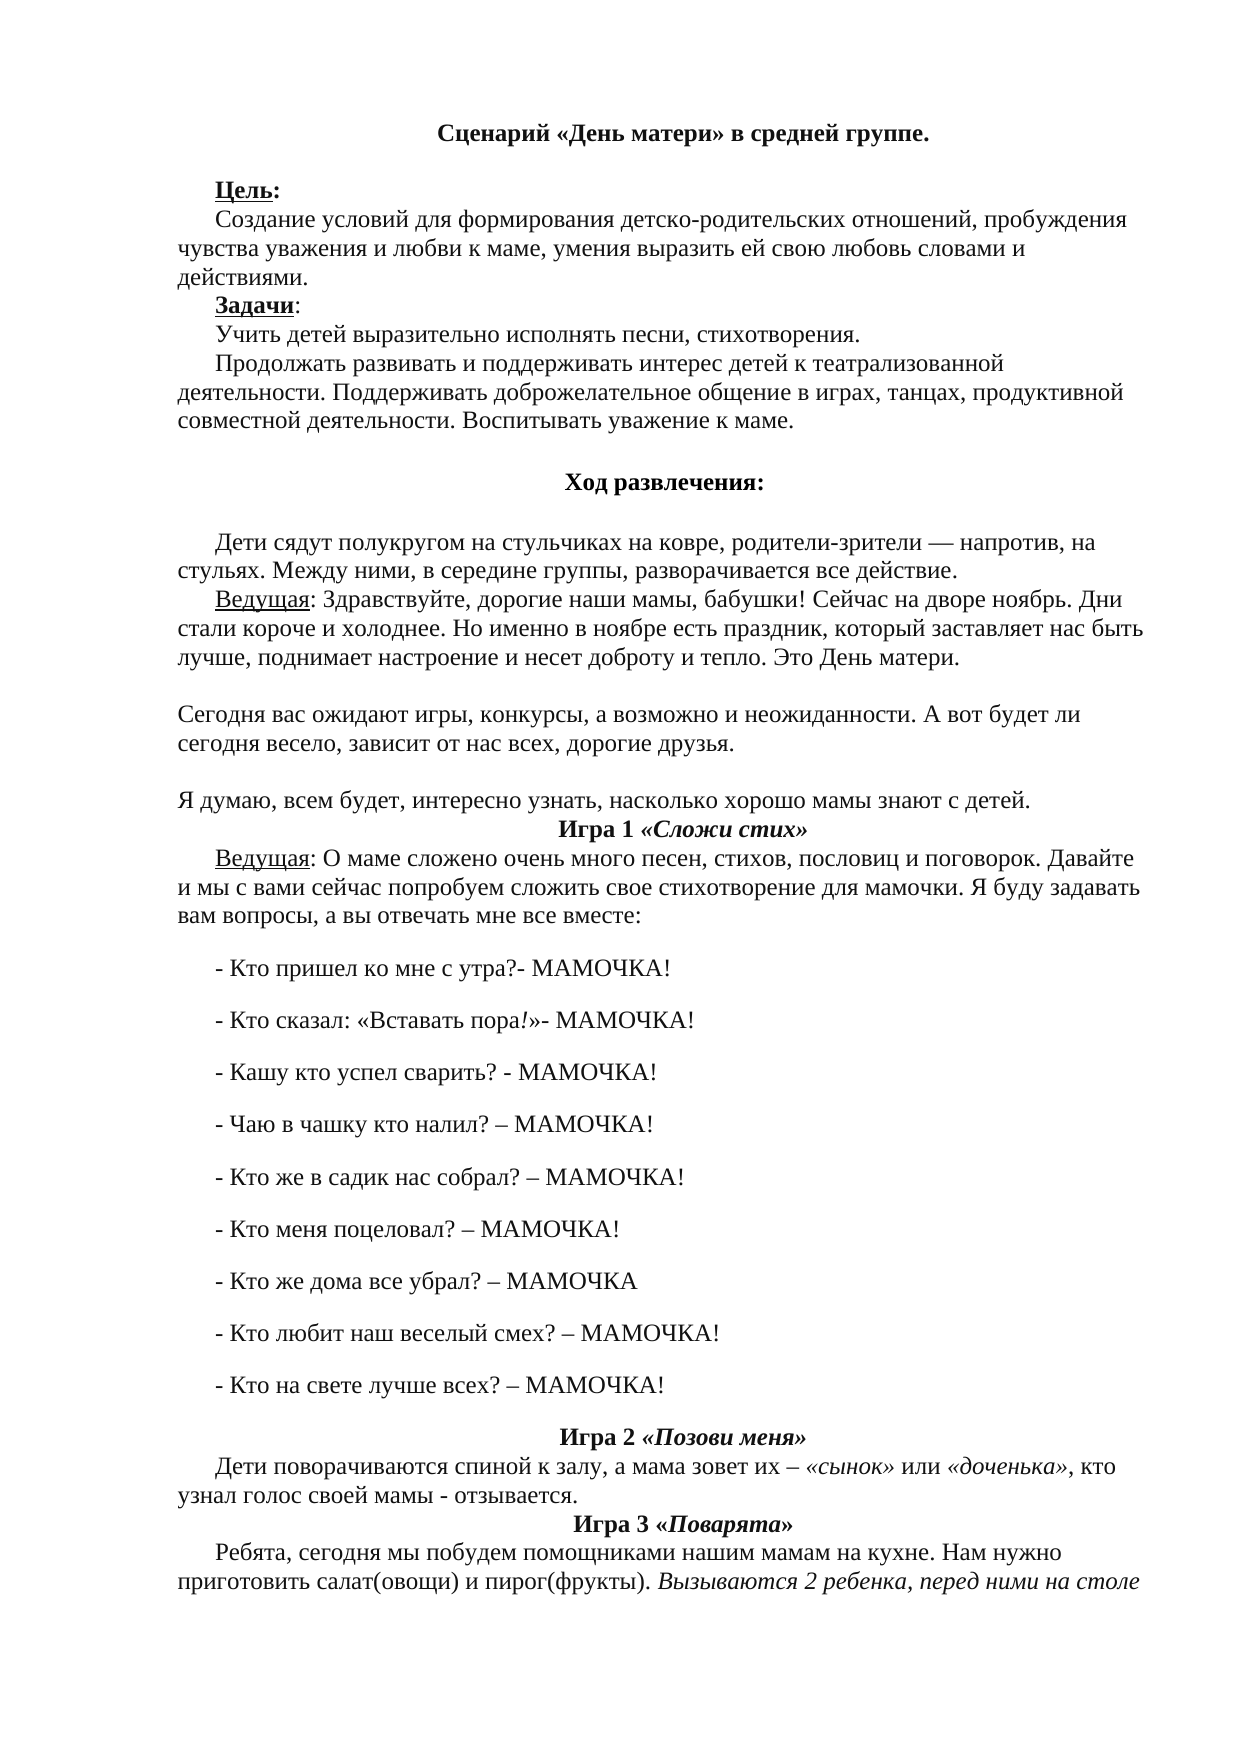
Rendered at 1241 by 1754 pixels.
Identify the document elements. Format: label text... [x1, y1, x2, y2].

text Игра 2 «Позови меня» [177, 1422, 1152, 1451]
text - Кто же в садик нас собрал? – МАМОЧКА! [177, 1162, 1152, 1190]
text - Чаю в чашку кто налил? – МАМОЧКА! [177, 1109, 1152, 1138]
text Ведущая: Здравствуйте, дорогие наши мамы, бабушки! Сейчас на дворе ноябрь. Дни стали короче и холоднее. Но именно в ноябре есть праздник, который заставляет нас быть лучше, поднимает настроение и несет доброту и тепло. Это День матери. [177, 584, 1152, 671]
text Дети поворачиваются спиной к залу, а мама зовет их – «сынок» или «доченька», кто узнал голос своей мамы - отзывается. [177, 1451, 1152, 1509]
text - Кто на свете лучше всех? – МАМОЧКА! [177, 1370, 1152, 1399]
text - Кашу кто успел сварить? - МАМОЧКА! [177, 1057, 1152, 1086]
text Задачи: [177, 291, 1152, 319]
text Игра 3 «Поварята» [177, 1509, 1152, 1537]
text Ход развлечения: [177, 466, 1152, 496]
text - Кто любит наш веселый смех? – МАМОЧКА! [177, 1318, 1152, 1347]
text Я думаю, всем будет, интересно узнать, насколько хорошо мамы знают с детей. [177, 786, 1152, 814]
text - Кто же дома все убрал? – МАМОЧКА [177, 1266, 1152, 1295]
text Цель: [177, 176, 1152, 204]
text Сценарий «День матери» в средней группе. [177, 118, 1152, 147]
text - Кто пришел ко мне с утра?- МАМОЧКА! [177, 953, 1152, 982]
text Дети сядут полукругом на стульчиках на ковре, родители-зрители — напротив, на стульях. Между ними, в середине группы, разворачивается все действие. [177, 527, 1152, 584]
text Создание условий для формирования детско-родительских отношений, пробуждения чувства уважения и любви к маме, умения выразить ей свою любовь словами и действиями. [177, 204, 1152, 291]
text Сегодня вас ожидают игры, конкурсы, а возможно и неожиданности. А вот будет ли сегодня весело, зависит от нас всех, дорогие друзья. [177, 699, 1152, 757]
text - Кто сказал: «Вставать пора!»- МАМОЧКА! [177, 1005, 1152, 1034]
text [177, 1537, 1152, 1595]
text Ведущая: О маме сложено очень много песен, стихов, пословиц и поговорок. Давайте и мы с вами сейчас попробуем сложить свое стихотворение для мамочки. Я буду задавать вам вопросы, а вы отвечать мне все вместе: [177, 843, 1152, 929]
text Учить детей выразительно исполнять песни, стихотворения. [177, 319, 1152, 348]
text - Кто меня поцеловал? – МАМОЧКА! [177, 1214, 1152, 1242]
text Игра 1 «Сложи стих» [177, 814, 1152, 843]
text Продолжать развивать и поддерживать интерес детей к театрализованной деятельности. Поддерживать доброжелательное общение в играх, танцах, продуктивной совместной деятельности. Воспитывать уважение к маме. [177, 348, 1152, 434]
